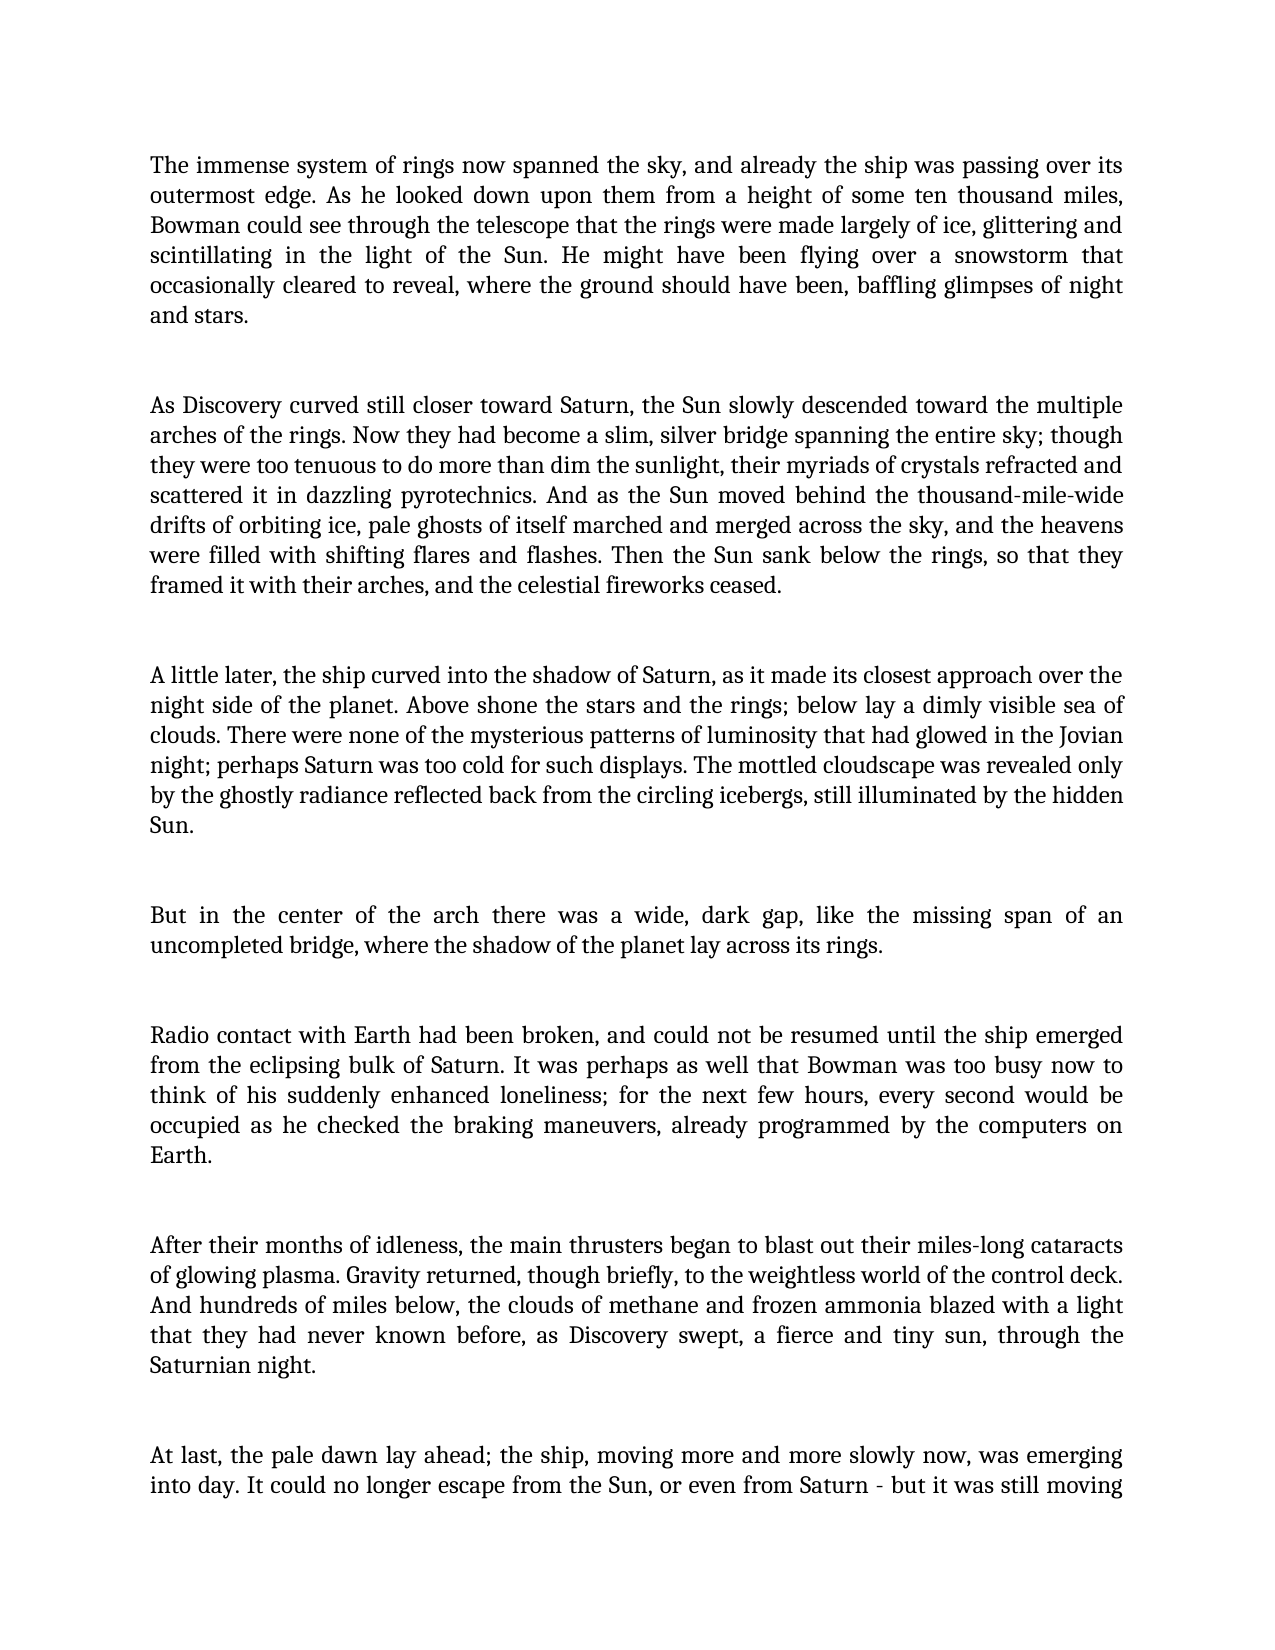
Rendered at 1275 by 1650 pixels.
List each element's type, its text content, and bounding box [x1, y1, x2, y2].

text A little later, the ship curved into the shadow of Saturn, as it made its closest approach over the night side of the planet. Above shone the stars and the rings; below lay a dimly visible sea of clouds. There were none of the mysterious patterns of luminosity that had glowed in the Jovian night; perhaps Saturn was too cold for such displays. The mottled cloudscape was revealed only by the ghostly radiance reflected back from the circling icebergs, still illuminated by the hidden Sun. [150, 660, 1125, 840]
text The immense system of rings now spanned the sky, and already the ship was passing over its outermost edge. As he looked down upon them from a height of some ten thousand miles, Bowman could see through the telescope that the rings were made largely of ice, glittering and scintillating in the light of the Sun. He might have been flying over a snowstorm that occasionally cleared to reveal, where the ground should have been, baffling glimpses of night and stars. [150, 150, 1125, 330]
text After their months of idleness, the main thrusters began to blast out their miles-long cataracts of glowing plasma. Gravity returned, though briefly, to the weightless world of the control deck. And hundreds of miles below, the clouds of methane and frozen ammonia blazed with a light that they had never known before, as Discovery swept, a fierce and tiny sun, through the Saturnian night. [150, 1230, 1125, 1380]
text As Discovery curved still closer toward Saturn, the Sun slowly descended toward the multiple arches of the rings. Now they had become a slim, silver bridge spanning the entire sky; though they were too tenuous to do more than dim the sunlight, their myriads of crystals refracted and scattered it in dazzling pyrotechnics. And as the Sun moved behind the thousand-mile-wide drifts of orbiting ice, pale ghosts of itself marched and merged across the sky, and the heavens were filled with shifting flares and flashes. Then the Sun sank below the rings, so that they framed it with their arches, and the celestial fireworks ceased. [150, 390, 1125, 600]
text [150, 1440, 1125, 1500]
text But in the center of the arch there was a wide, dark gap, like the missing span of an uncompleted bridge, where the shadow of the planet lay across its rings. [150, 900, 1125, 960]
text Radio contact with Earth had been broken, and could not be resumed until the ship emerged from the eclipsing bulk of Saturn. It was perhaps as well that Bowman was too busy now to think of his suddenly enhanced loneliness; for the next few hours, every second would be occupied as he checked the braking maneuvers, already programmed by the computers on Earth. [150, 1020, 1125, 1170]
